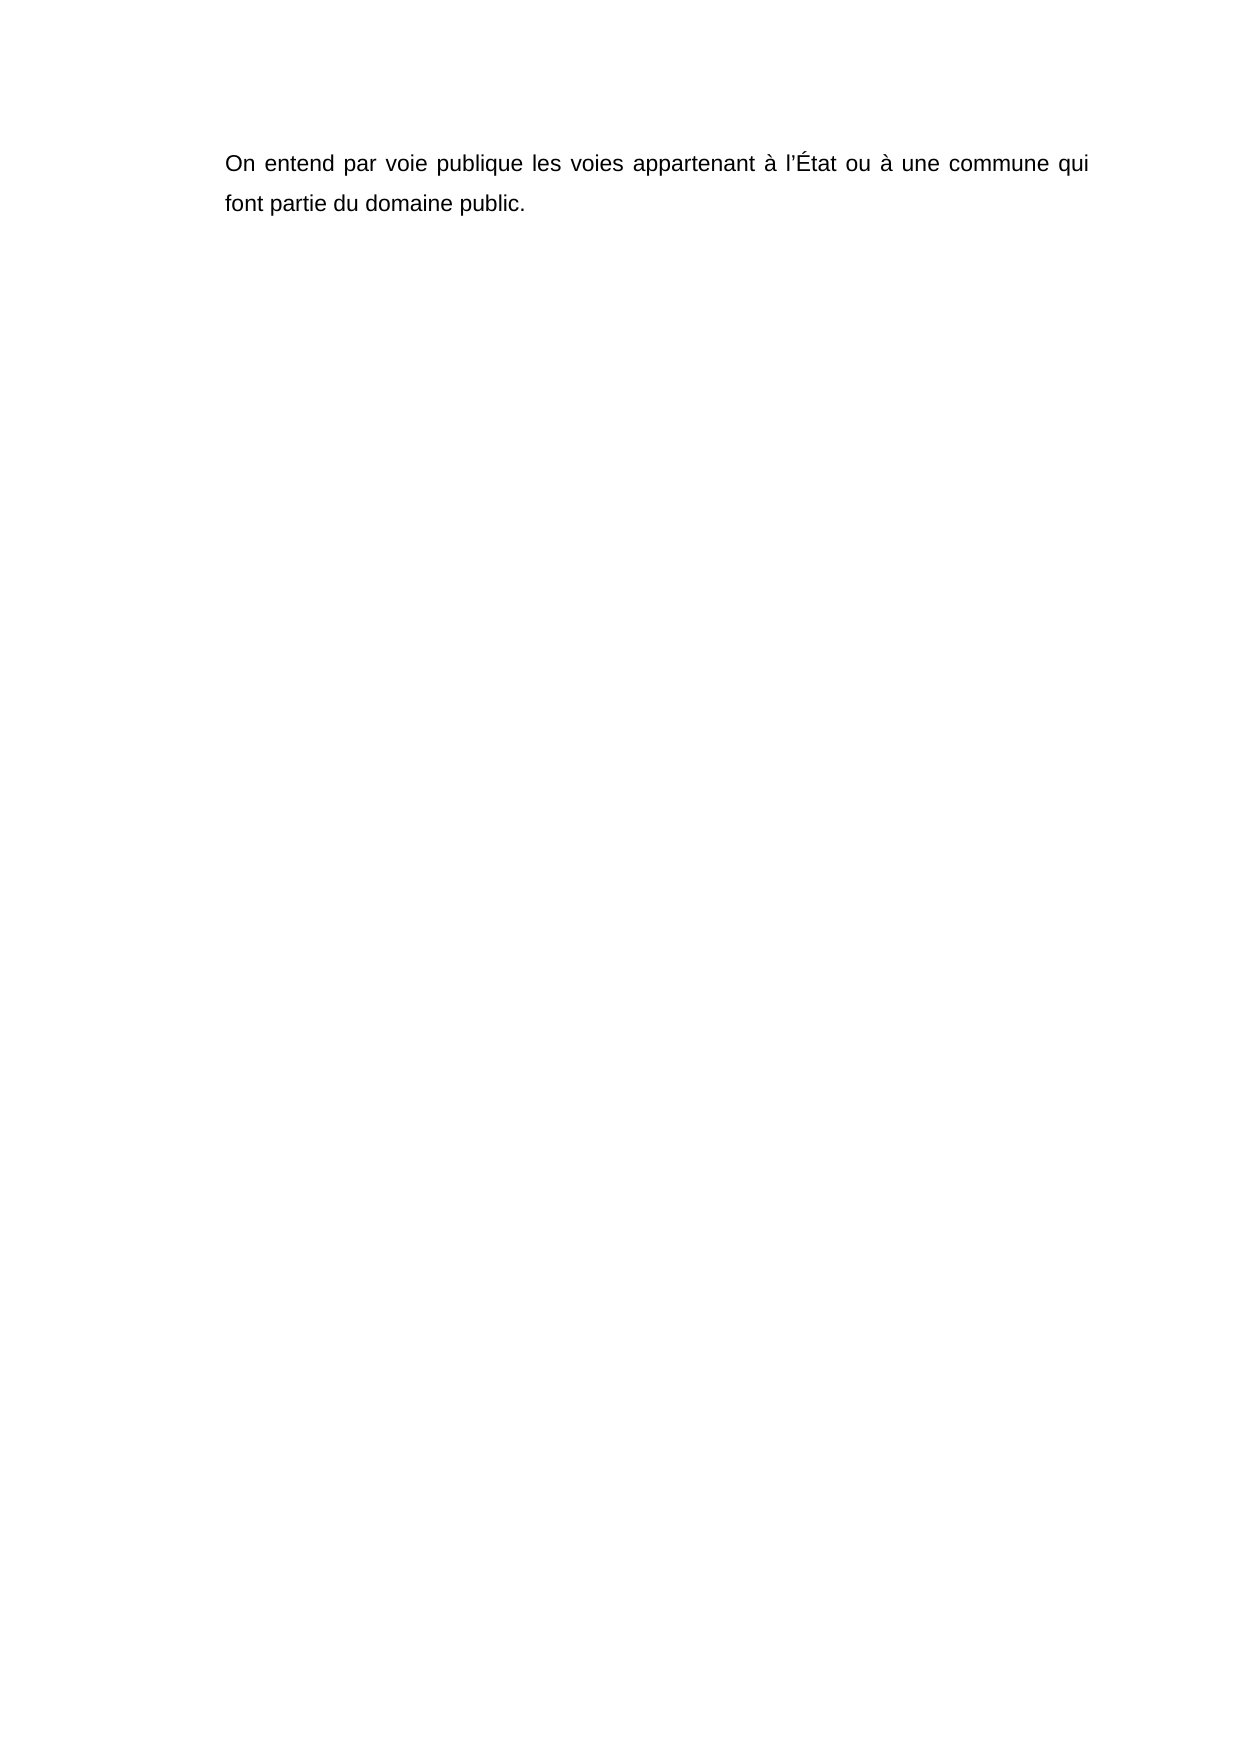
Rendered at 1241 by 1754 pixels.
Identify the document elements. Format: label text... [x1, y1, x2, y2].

text On entend par voie publique les voies appartenant à l’État ou à une commune qui font partie du domaine public. [225, 150, 1090, 216]
